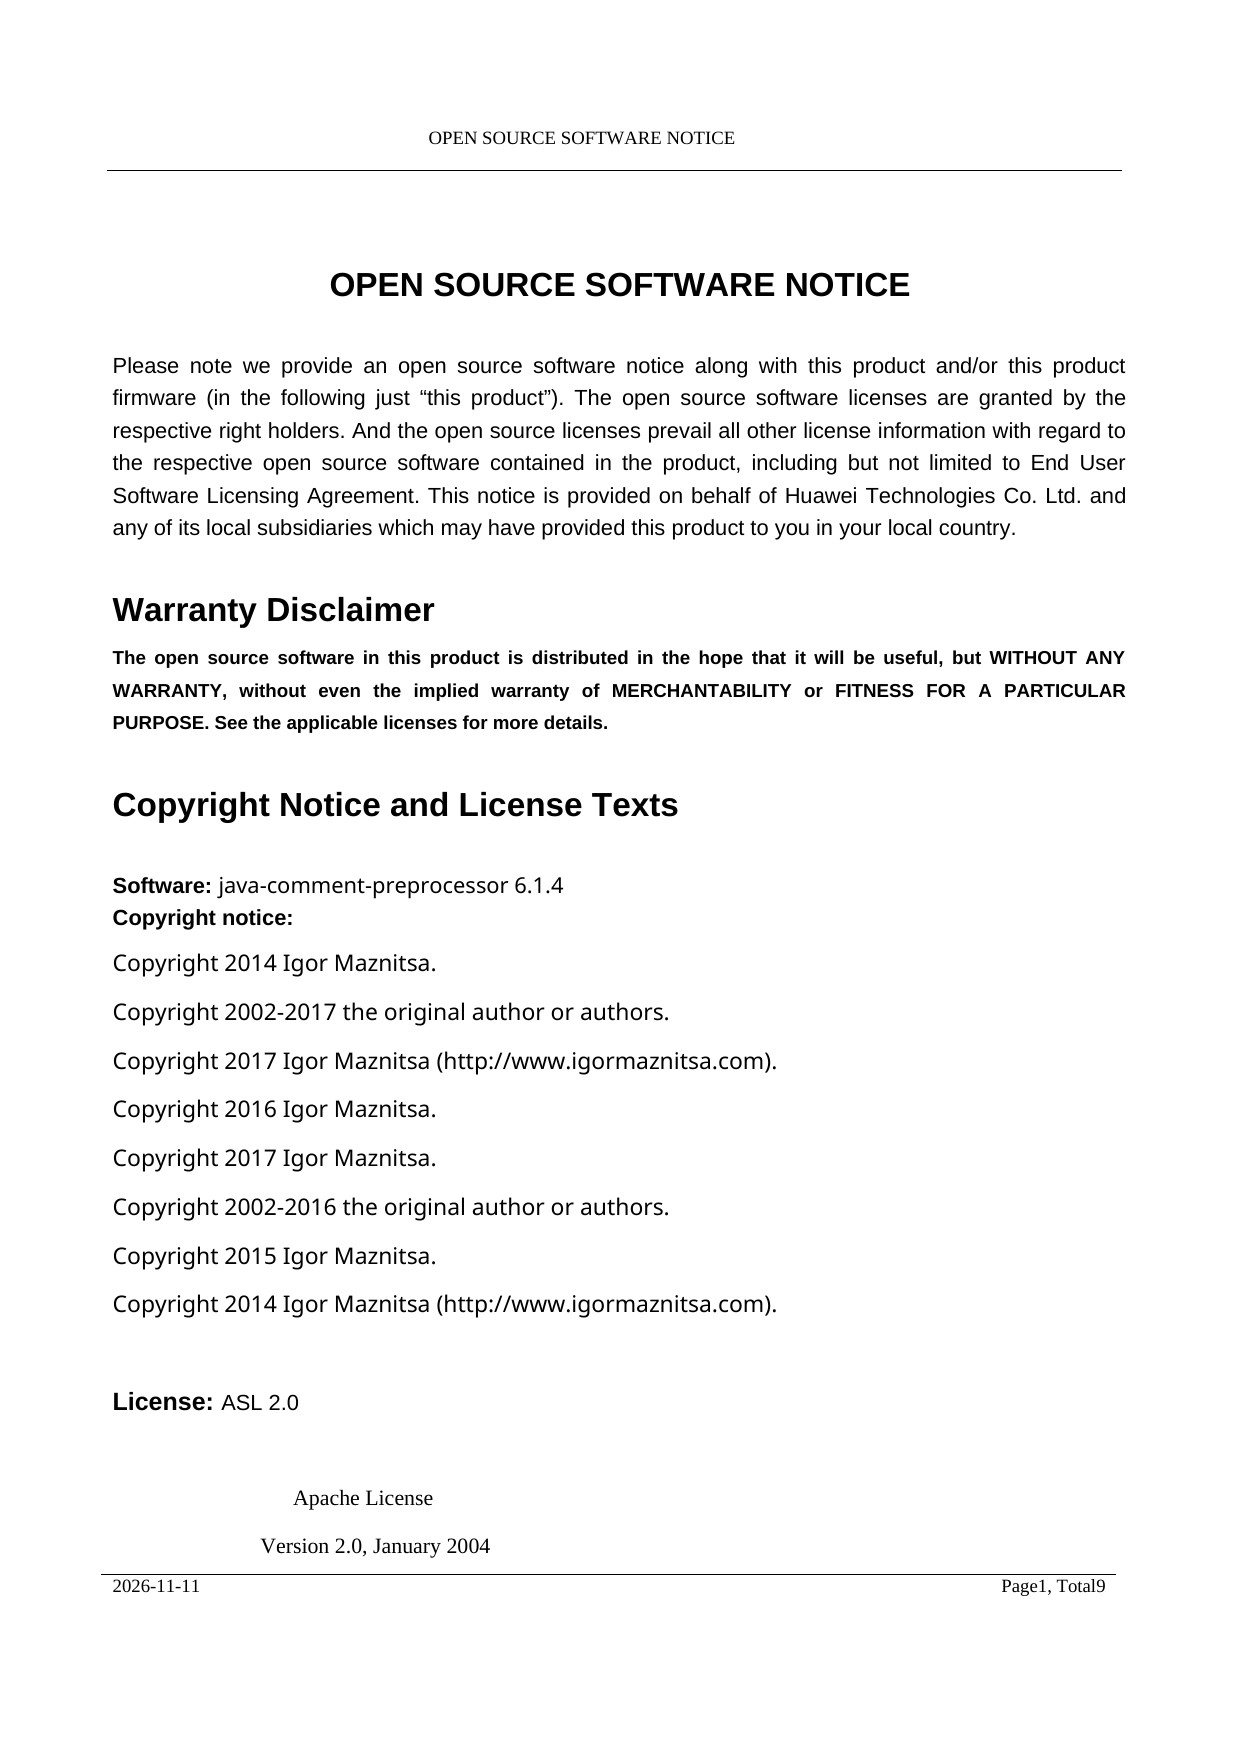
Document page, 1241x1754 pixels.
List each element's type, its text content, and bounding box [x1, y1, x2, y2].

text Software: java-comment-preprocessor 6.1.4 [112, 869, 1128, 901]
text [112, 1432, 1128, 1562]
text OPEN SOURCE SOFTWARE NOTICE [112, 251, 1128, 316]
text Warranty Disclaimer [112, 576, 1128, 641]
text Copyright 2014 Igor Maznitsa. Copyright 2002-2017 the original author or authors. Copyright 2017 Igor Maznitsa (http://www.igormaznitsa.com). Copyright 2016 Igor Maznitsa. Copyright 2017 Igor Maznitsa. Copyright 2002-2016 the original author or authors. Copyright 2015 Igor Maznitsa. Copyright 2014 Igor Maznitsa (http://www.igormaznitsa.com). [112, 947, 1128, 1369]
text Copyright notice: [112, 901, 1128, 934]
text License: ASL 2.0 [112, 1385, 1128, 1418]
text The open source software in this product is distributed in the hope that it will be useful, but WITHOUT ANY WARRANTY, without even the implied warranty of MERCHANTABILITY or FITNESS FOR A PARTICULAR PURPOSE. See the applicable licenses for more details. [112, 641, 1128, 739]
text Please note we provide an open source software notice along with this product and/or this product firmware (in the following just “this product”). The open source software licenses are granted by the respective right holders. And the open source licenses prevail all other license information with regard to the respective open source software contained in the product, including but not limited to End User Software Licensing Agreement. This notice is provided on behalf of Huawei Technologies Co. Ltd. and any of its local subsidiaries which may have provided this product to you in your local country. [112, 349, 1128, 544]
text Copyright Notice and License Texts [112, 771, 1128, 836]
